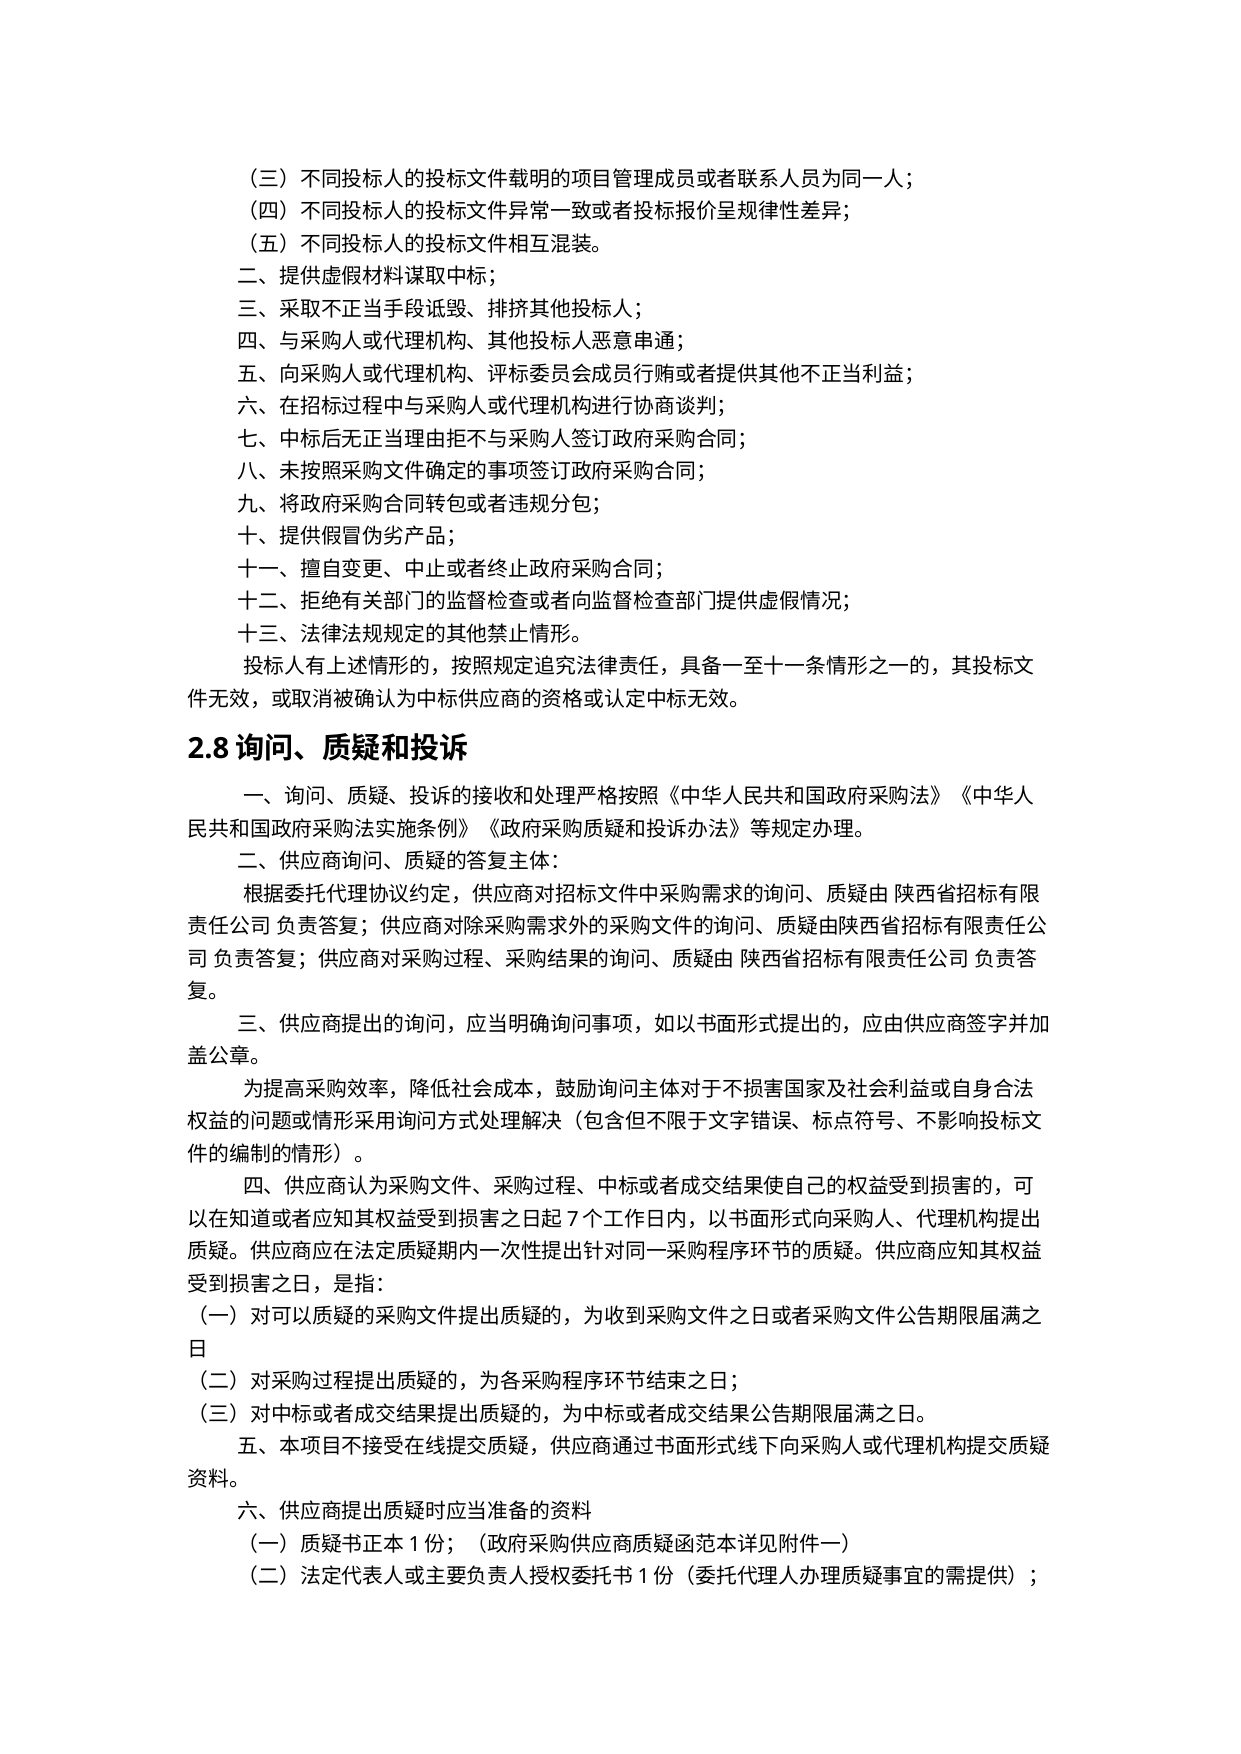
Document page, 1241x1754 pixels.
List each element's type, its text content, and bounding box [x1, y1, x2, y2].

text 六、供应商提出质疑时应当准备的资料 [187, 1494, 1053, 1527]
text 十一、擅自变更、中止或者终止政府采购合同； [187, 552, 1053, 584]
text （四）不同投标人的投标文件异常一致或者投标报价呈规律性差异； [187, 194, 1053, 227]
text 十、提供假冒伪劣产品； [187, 519, 1053, 552]
text 根据委托代理协议约定，供应商对招标文件中采购需求的询问、质疑由 陕西省招标有限责任公司 负责答复；供应商对除采购需求外的采购文件的询问、质疑由陕西省招标有限责任公司 负责答复；供应商对采购过程、采购结果的询问、质疑由 陕西省招标有限责任公司 负责答复。 [187, 877, 1053, 1007]
text 三、供应商提出的询问，应当明确询问事项，如以书面形式提出的，应由供应商签字并加盖公章。 [187, 1007, 1053, 1072]
text 四、与采购人或代理机构、其他投标人恶意串通； [187, 324, 1053, 357]
text 八、未按照采购文件确定的事项签订政府采购合同； [187, 454, 1053, 487]
text （二）法定代表人或主要负责人授权委托书1份（委托代理人办理质疑事宜的需提供）； [187, 1559, 1053, 1592]
text 六、在招标过程中与采购人或代理机构进行协商谈判； [187, 389, 1053, 422]
text 二、提供虚假材料谋取中标； [187, 259, 1053, 292]
text 一、询问、质疑、投诉的接收和处理严格按照《中华人民共和国政府采购法》《中华人民共和国政府采购法实施条例》《政府采购质疑和投诉办法》等规定办理。 [187, 779, 1053, 844]
text 九、将政府采购合同转包或者违规分包； [187, 487, 1053, 519]
text 十三、法律法规规定的其他禁止情形。 [187, 617, 1053, 649]
text （一）对可以质疑的采购文件提出质疑的，为收到采购文件之日或者采购文件公告期限届满之日 [187, 1299, 1053, 1364]
text 十二、拒绝有关部门的监督检查或者向监督检查部门提供虚假情况； [187, 584, 1053, 617]
text 三、采取不正当手段诋毁、排挤其他投标人； [187, 292, 1053, 324]
text 五、向采购人或代理机构、评标委员会成员行贿或者提供其他不正当利益； [187, 357, 1053, 389]
text 七、中标后无正当理由拒不与采购人签订政府采购合同； [187, 422, 1053, 454]
text 为提高采购效率，降低社会成本，鼓励询问主体对于不损害国家及社会利益或自身合法权益的问题或情形采用询问方式处理解决（包含但不限于文字错误、标点符号、不影响投标文件的编制的情形）。 [187, 1072, 1053, 1169]
text （三）对中标或者成交结果提出质疑的，为中标或者成交结果公告期限届满之日。 [187, 1397, 1053, 1429]
text 四、供应商认为采购文件、采购过程、中标或者成交结果使自己的权益受到损害的，可以在知道或者应知其权益受到损害之日起7个工作日内，以书面形式向采购人、代理机构提出质疑。供应商应在法定质疑期内一次性提出针对同一采购程序环节的质疑。供应商应知其权益受到损害之日，是指： [187, 1169, 1053, 1299]
text （五）不同投标人的投标文件相互混装。 [187, 227, 1053, 259]
text 五、本项目不接受在线提交质疑，供应商通过书面形式线下向采购人或代理机构提交质疑资料。 [187, 1429, 1053, 1494]
text （三）不同投标人的投标文件载明的项目管理成员或者联系人员为同一人； [187, 162, 1053, 194]
text 二、供应商询问、质疑的答复主体： [187, 844, 1053, 877]
text 2.8询问、质疑和投诉 [187, 714, 1053, 779]
text （二）对采购过程提出质疑的，为各采购程序环节结束之日； [187, 1364, 1053, 1397]
text （一）质疑书正本1份；（政府采购供应商质疑函范本详见附件一） [187, 1527, 1053, 1559]
text 投标人有上述情形的，按照规定追究法律责任，具备一至十一条情形之一的，其投标文件无效，或取消被确认为中标供应商的资格或认定中标无效。 [187, 649, 1053, 714]
